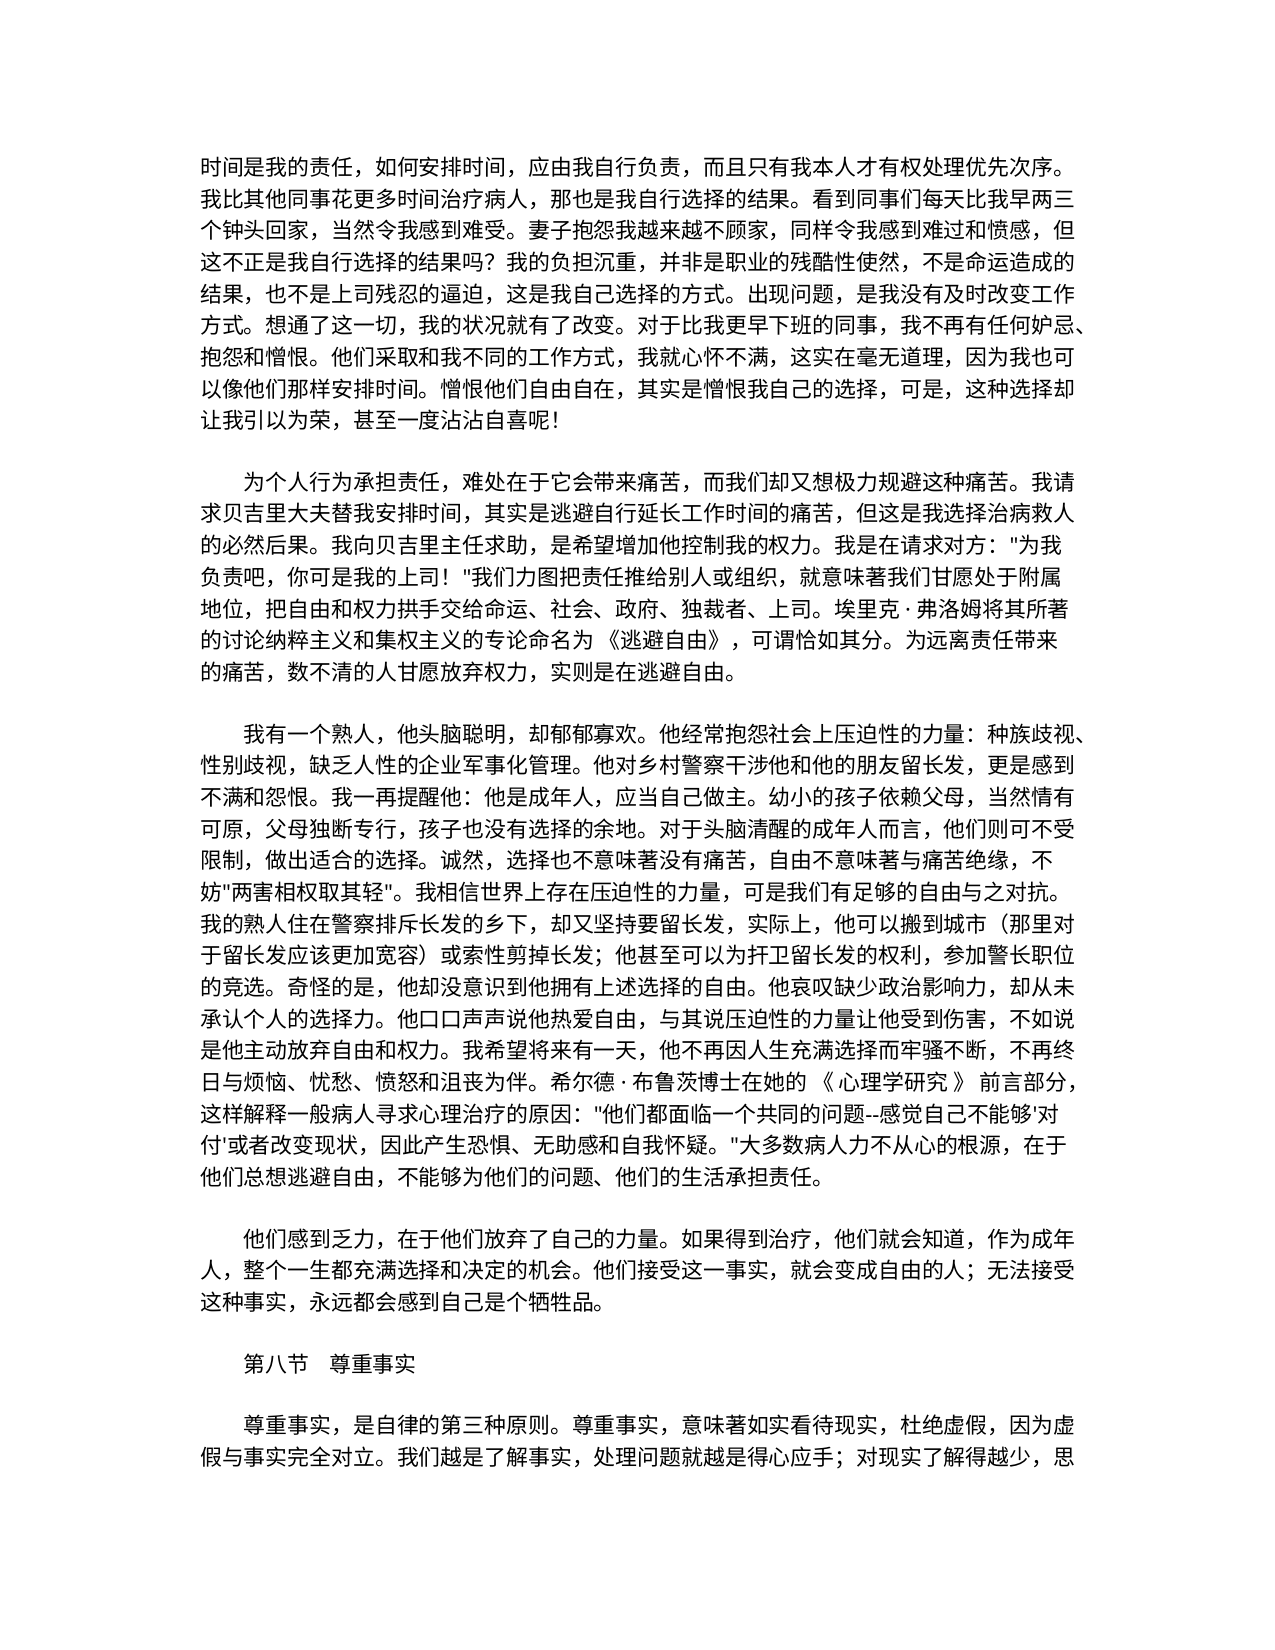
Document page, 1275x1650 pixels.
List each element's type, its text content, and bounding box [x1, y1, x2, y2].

text 第八节 尊重事实 [200, 1347, 1075, 1378]
text 为个人行为承担责任，难处在于它会带来痛苦，而我们却又想极力规避这种痛苦。我请求贝吉里大夫替我安排时间，其实是逃避自行延长工作时间的痛苦，但这是我选择治病救人的必然后果。我向贝吉里主任求助，是希望增加他控制我的权力。我是在请求对方："为我负责吧，你可是我的上司！"我们力图把责任推给别人或组织，就意味著我们甘愿处于附属地位，把自由和权力拱手交给命运、社会、政府、独裁者、上司。埃里克 · 弗洛姆将其所著的讨论纳粹主义和集权主义的专论命名为 《逃避自由》，可谓恰如其分。为远离责任带来的痛苦，数不清的人甘愿放弃权力，实则是在逃避自由。 [200, 465, 1075, 687]
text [200, 1408, 1075, 1471]
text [200, 150, 1075, 435]
text 他们感到乏力，在于他们放弃了自己的力量。如果得到治疗，他们就会知道，作为成年人，整个一生都充满选择和决定的机会。他们接受这一事实，就会变成自由的人；无法接受这种事实，永远都会感到自己是个牺牲品。 [200, 1222, 1075, 1317]
text 我有一个熟人，他头脑聪明，却郁郁寡欢。他经常抱怨社会上压迫性的力量：种族歧视、性别歧视，缺乏人性的企业军事化管理。他对乡村警察干涉他和他的朋友留长发，更是感到不满和怨恨。我一再提醒他：他是成年人，应当自己做主。幼小的孩子依赖父母，当然情有可原，父母独断专行，孩子也没有选择的余地。对于头脑清醒的成年人而言，他们则可不受限制，做出适合的选择。诚然，选择也不意味著没有痛苦，自由不意味著与痛苦绝缘，不妨"两害相权取其轻"。我相信世界上存在压迫性的力量，可是我们有足够的自由与之对抗。我的熟人住在警察排斥长发的乡下，却又坚持要留长发，实际上，他可以搬到城市（那里对于留长发应该更加宽容）或索性剪掉长发；他甚至可以为扞卫留长发的权利，参加警长职位的竞选。奇怪的是，他却没意识到他拥有上述选择的自由。他哀叹缺少政治影响力，却从未承认个人的选择力。他口口声声说他热爱自由，与其说压迫性的力量让他受到伤害，不如说是他主动放弃自由和权力。我希望将来有一天，他不再因人生充满选择而牢骚不断，不再终日与烦恼、忧愁、愤怒和沮丧为伴。希尔德 · 布鲁茨博士在她的 《 心理学研究 》 前言部分，这样解释一般病人寻求心理治疗的原因："他们都面临一个共同的问题--感觉自己不能够'对付'或者改变现状，因此产生恐惧、无助感和自我怀疑。"大多数病人力不从心的根源，在于他们总想逃避自由，不能够为他们的问题、他们的生活承担责任。 [200, 717, 1075, 1192]
